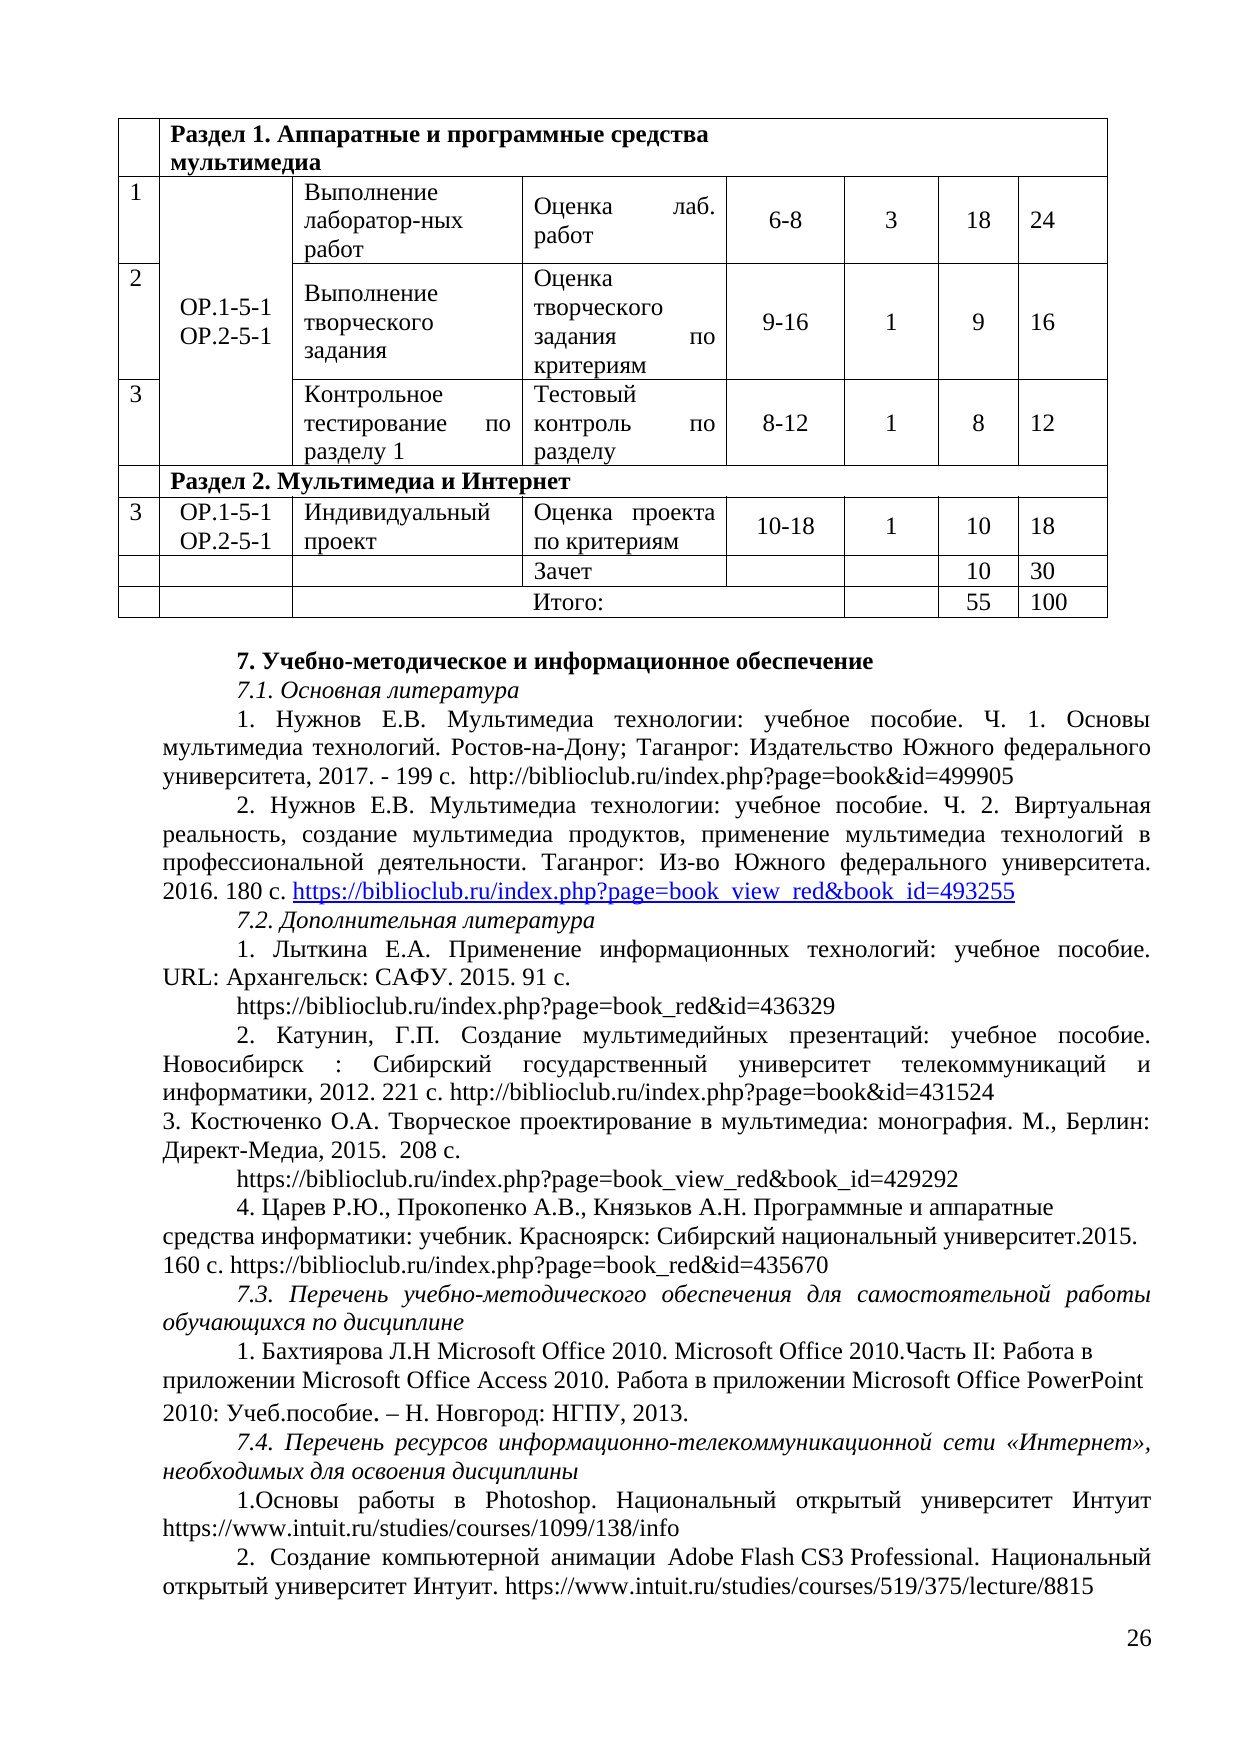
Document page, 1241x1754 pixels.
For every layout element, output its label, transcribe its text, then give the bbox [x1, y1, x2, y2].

text 4. Царев Р.Ю., Прокопенко А.В., Князьков А.Н. Программные и аппаратные средства информатики: учебник. Красноярск: Сибирский национальный университет.2015. 160 с. https://biblioclub.ru/index.php?page=book_red&id=435670 [162, 1192, 1152, 1279]
table_cell ОР.1-5-1 ОР.2-5-1 [160, 498, 292, 554]
text 7.3. Перечень учебно-методического обеспечения для самостоятельной работы обучающихся по дисциплине [162, 1279, 1152, 1336]
table_cell 24 [1019, 177, 1107, 263]
table_cell 10 [939, 498, 1018, 554]
table_cell Зачет [523, 556, 726, 586]
table_cell 8 [939, 380, 1018, 465]
table_cell ОР.1-5-1 ОР.2-5-1 [160, 177, 292, 465]
table_cell 1 [845, 264, 938, 378]
table_cell Оценка лаб. работ [523, 177, 726, 263]
table_cell Индивидуальный проект [293, 498, 522, 554]
table_cell 100 [1019, 587, 1107, 617]
table_cell 18 [1019, 498, 1107, 554]
table_cell 10 [939, 556, 1018, 586]
table_cell [845, 556, 938, 586]
table_cell [160, 587, 292, 617]
table_cell Выполнение творческого задания [293, 264, 522, 378]
text 7.4. Перечень ресурсов информационно-телекоммуникационной сети «Интернет», необходимых для освоения дисциплины [162, 1427, 1152, 1485]
table_cell 2 [119, 264, 159, 378]
table_cell 8-12 [727, 380, 844, 465]
table_cell Раздел 2. Мультимедиа и Интернет [160, 466, 1107, 496]
text 7.2. Дополнительная литература [162, 905, 1152, 934]
text 3. Костюченко О.А. Творческое проектирование в мультимедиа: монография. М., Берлин: Директ-Медиа, 2015. 208 с. [162, 1106, 1152, 1164]
table_cell [119, 587, 159, 617]
table_cell Итого: [293, 587, 844, 617]
table_cell 30 [1019, 556, 1107, 586]
table_cell 16 [1019, 264, 1107, 378]
table_cell 6-8 [727, 177, 844, 263]
text 2. Создание компьютерной анимации Adobe Flash CS3 Professional. Национальный открытый университет Интуит. https://www.intuit.ru/studies/courses/519/375/lecture/8815 [162, 1542, 1152, 1600]
table_cell 3 [119, 380, 159, 465]
text 7. Учебно-методическое и информационное обеспечение [162, 646, 1152, 675]
table_cell 12 [1019, 380, 1107, 465]
table_cell 3 [119, 498, 159, 554]
table_cell 1 [119, 177, 159, 263]
text 1. Лыткина Е.А. Применение информационных технологий: учебное пособие. URL: Архангельск: САФУ. 2015. 91 с. [162, 934, 1152, 991]
text https://biblioclub.ru/index.php?page=book_view_red&book_id=429292 [162, 1164, 1152, 1192]
table_cell [845, 587, 938, 617]
table_cell 55 [939, 587, 1018, 617]
table_cell 1 [845, 380, 938, 465]
subtitle 1. Бахтиярова Л.Н Microsoft Office 2010. Microsoft Office 2010.Часть II: Работа в приложении Microsoft Office Access 2010. Работа в приложении Microsoft Office PowerPoint 2010: Учеб.пособие. – Н. Новгород: НГПУ, 2013. [162, 1336, 1152, 1427]
table_cell Раздел 1. Аппаратные и программные средства мультимедиа [160, 119, 1107, 176]
text 2. Нужнов Е.В. Мультимедиа технологии: учебное пособие. Ч. 2. Виртуальная реальность, создание мультимедиа продуктов, применение мультимедиа технологий в профессиональной деятельности. Таганрог: Из-во Южного федерального университета. 2016. 180 с. https://biblioclub.ru/index.php?page=book_view_red&book_id=493255 [162, 790, 1152, 905]
table_cell [727, 556, 844, 586]
table_cell Контрольное тестирование по разделу 1 [293, 380, 522, 465]
table_cell 3 [845, 177, 938, 263]
table_cell 10-18 [727, 498, 844, 554]
table_cell [119, 556, 159, 586]
table_cell Оценка проекта по критериям [523, 498, 726, 554]
text 2. Катунин, Г.П. Создание мультимедийных презентаций: учебное пособие. Новосибирск : Сибирский государственный университет телекоммуникаций и информатики, 2012. 221 с. http://biblioclub.ru/index.php?page=book&id=431524 [162, 1020, 1152, 1106]
table_cell 1 [845, 498, 938, 554]
table_cell Выполнение лаборатор-ных работ [293, 177, 522, 263]
table_cell 18 [939, 177, 1018, 263]
text 1.Основы работы в Photoshop. Национальный открытый университет Интуит https://www.intuit.ru/studies/courses/1099/138/info [162, 1485, 1152, 1542]
table_cell Оценка творческого задания по критериям [523, 264, 726, 378]
text https://biblioclub.ru/index.php?page=book_red&id=436329 [162, 991, 1152, 1020]
table_cell Тестовый контроль по разделу [523, 380, 726, 465]
table_cell [119, 466, 159, 496]
table_cell [160, 556, 292, 586]
table_cell [119, 119, 159, 176]
table_cell 9-16 [727, 264, 844, 378]
text 1. Нужнов Е.В. Мультимедиа технологии: учебное пособие. Ч. 1. Основы мультимедиа технологий. Ростов-на-Дону; Таганрог: Издательство Южного федерального университета, 2017. - 199 с. http://biblioclub.ru/index.php?page=book&id=499905 [162, 704, 1152, 790]
table_cell 9 [939, 264, 1018, 378]
table_cell [293, 556, 522, 586]
text 7.1. Основная литература [162, 675, 1152, 704]
